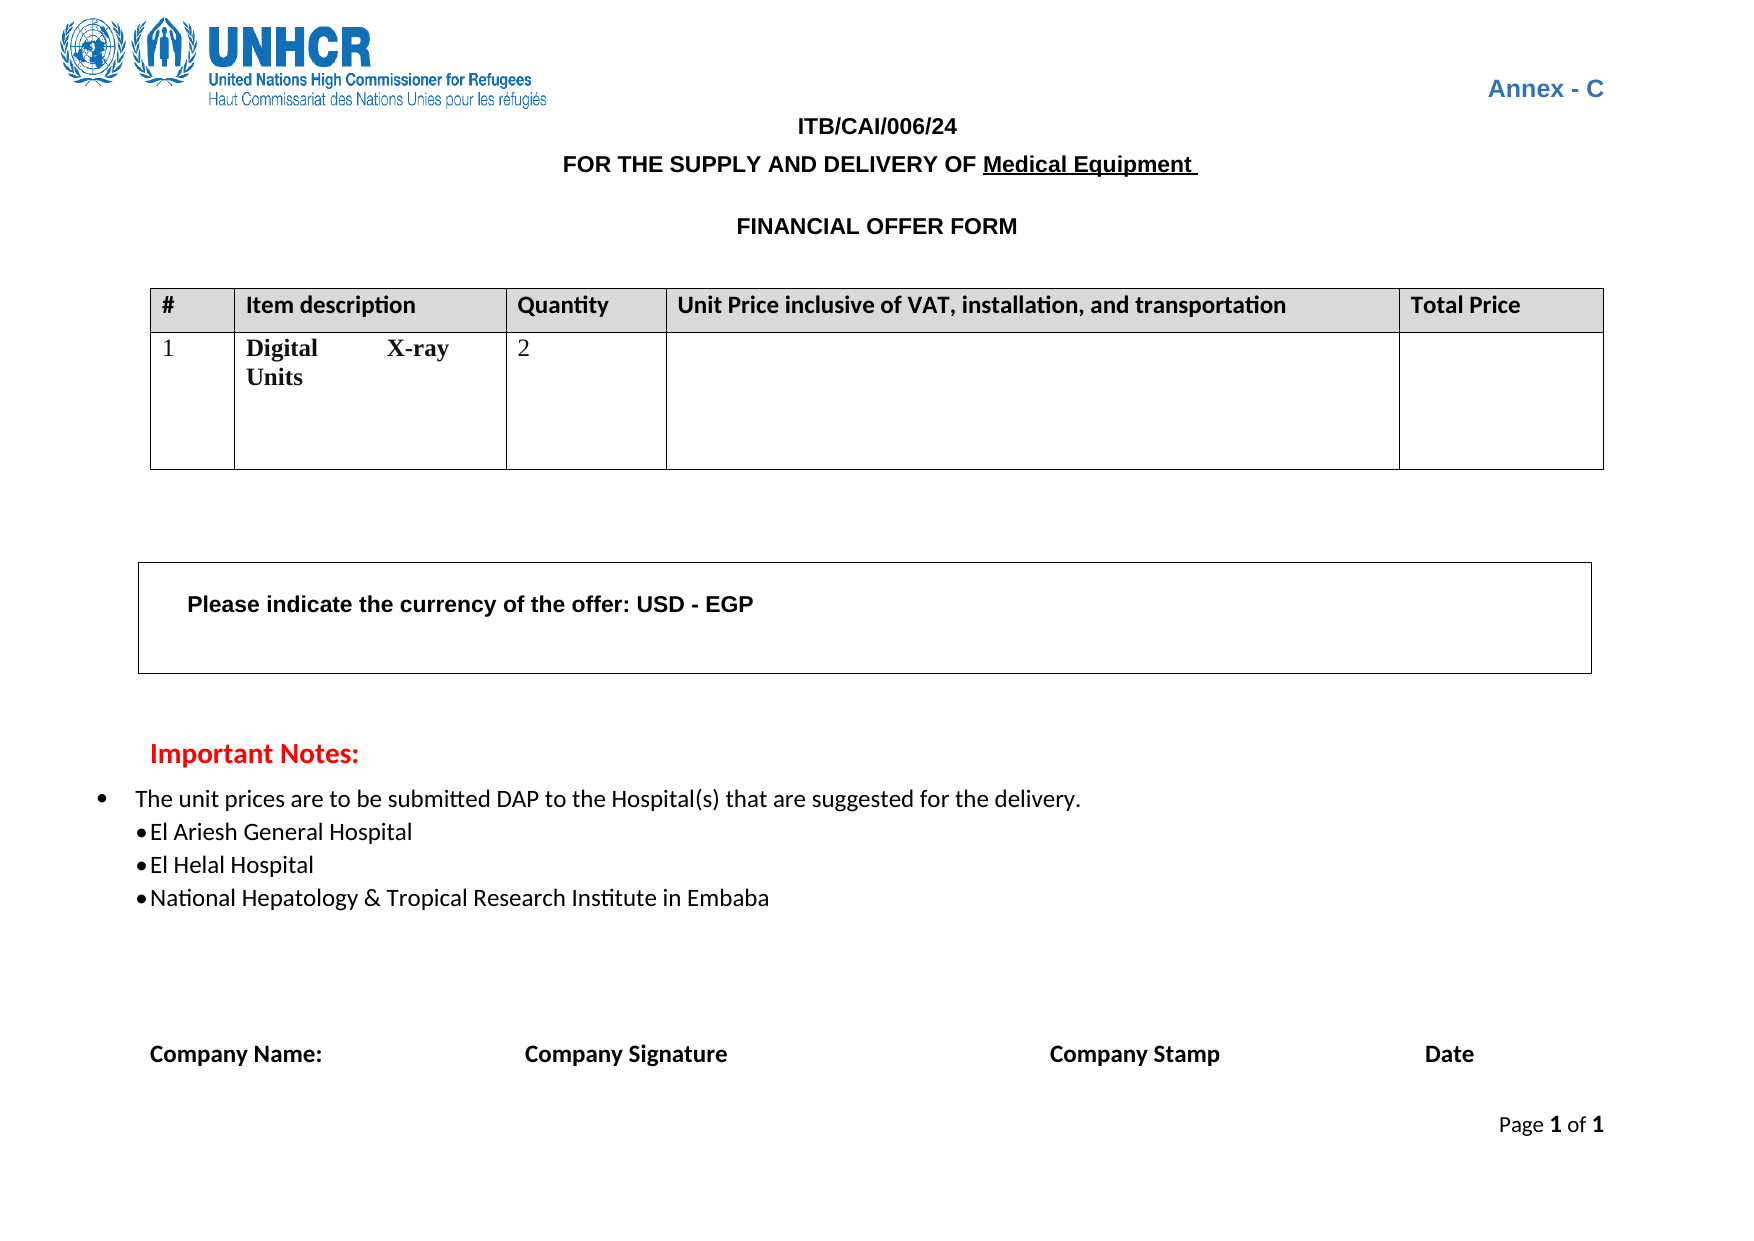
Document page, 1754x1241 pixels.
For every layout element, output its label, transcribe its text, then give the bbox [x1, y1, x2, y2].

table_cell [667, 333, 1399, 468]
table_header # [151, 289, 234, 332]
text Important Notes: [150, 735, 1558, 771]
list • El Ariesh General Hospital [135, 816, 1558, 847]
table_header Total Price [1400, 289, 1603, 332]
table_header Please indicate the currency of the offer: USD - EGP [139, 563, 1591, 673]
table_cell 1 [151, 333, 234, 468]
table_cell [1400, 333, 1603, 468]
table_cell 2 [507, 333, 666, 468]
table_header Unit Price inclusive of VAT, installation, and transportation [667, 289, 1399, 332]
text Company Name: Company Signature Company Stamp Date [150, 1038, 1558, 1099]
table_cell Digital X-ray Units [235, 333, 506, 468]
table_header Item description [235, 289, 506, 332]
list • National Hepatology & Tropical Research Institute in Embaba [135, 882, 1558, 912]
table_header Quantity [507, 289, 666, 332]
list The unit prices are to be submitted DAP to the Hospital(s) that are suggested for the delivery. [98, 783, 1558, 814]
list • El Helal Hospital [135, 849, 1558, 879]
picture [10, 0, 584, 152]
